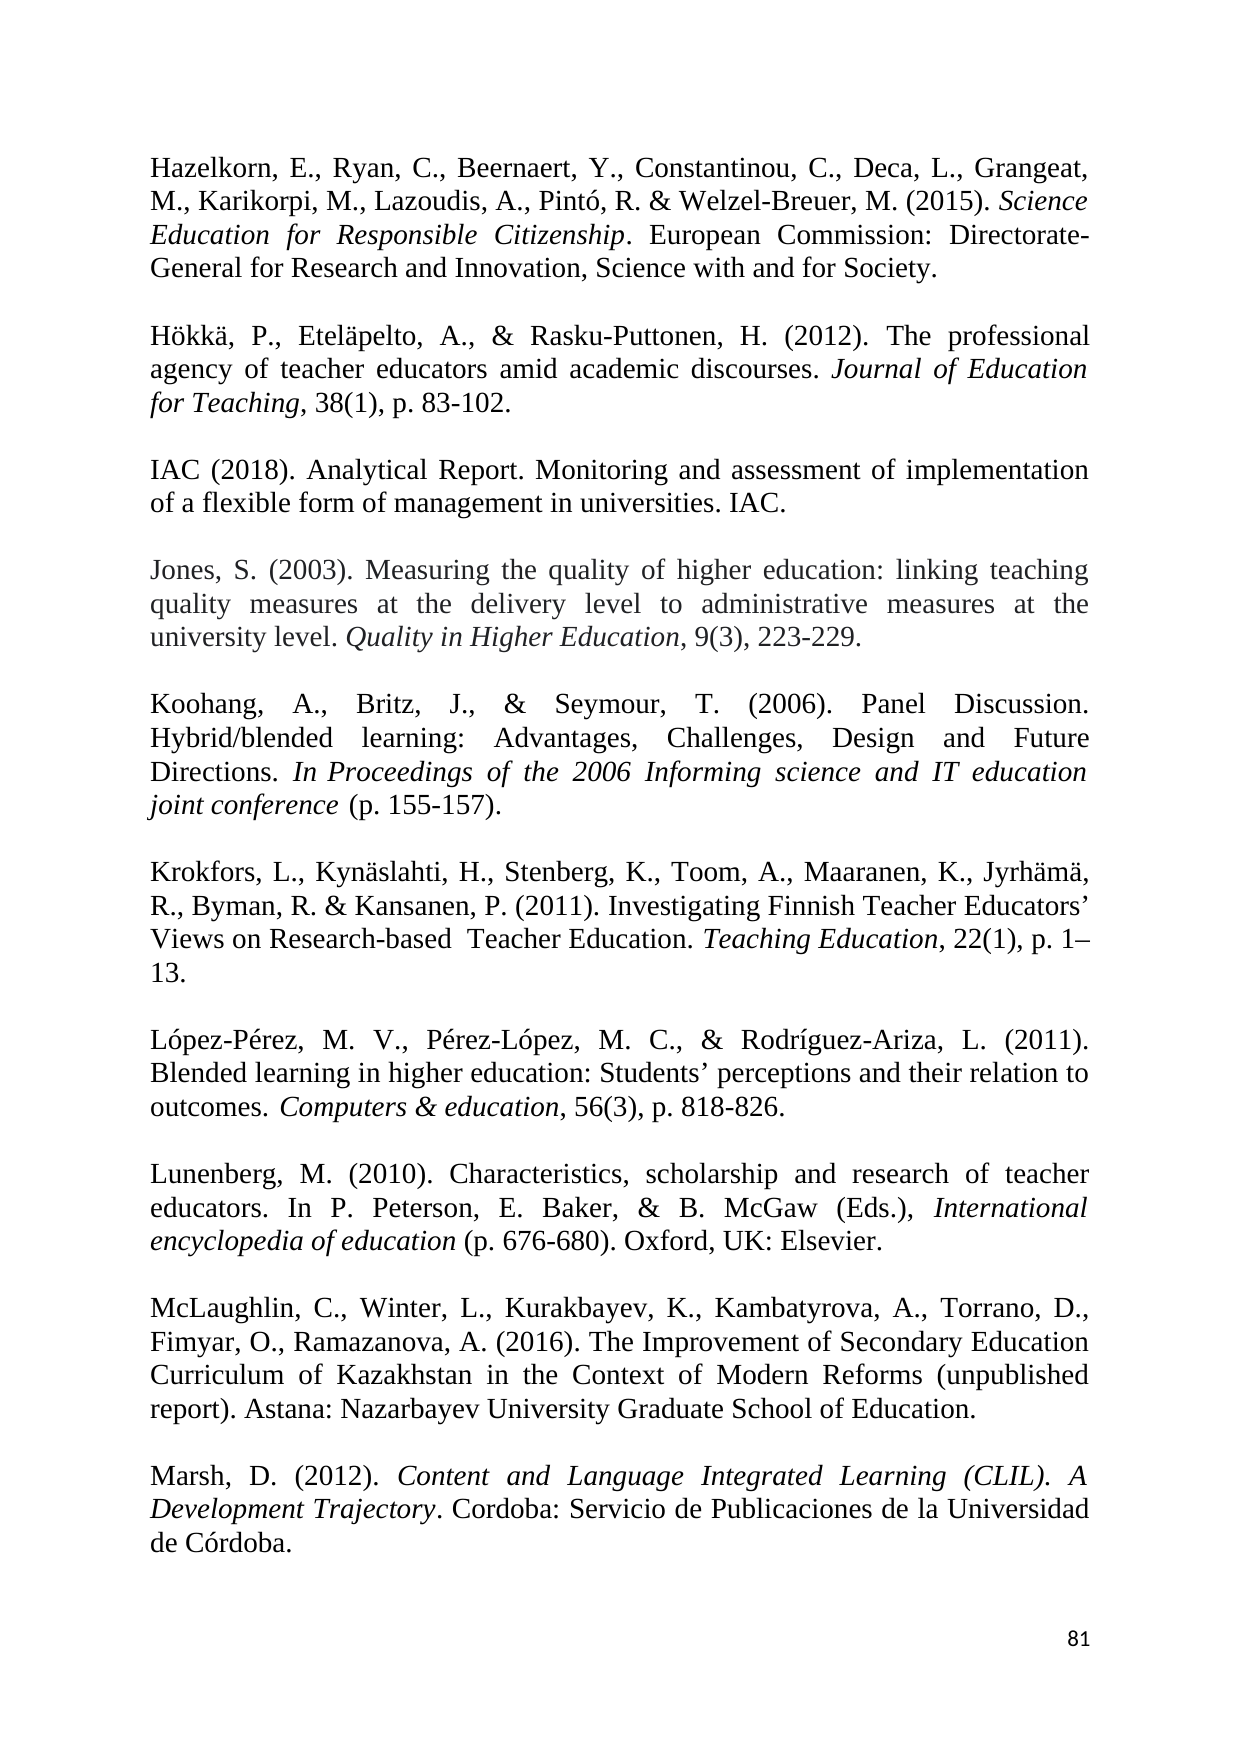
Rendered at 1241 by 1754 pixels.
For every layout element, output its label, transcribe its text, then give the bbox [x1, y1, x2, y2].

text Hökkä, P., Eteläpelto, A., & Rasku-Puttonen, H. (2012). The professional agency of teacher educators amid academic discourses. Journal of Education for Teaching, 38(1), p. 83-102. [150, 318, 1090, 418]
text López-Pérez, M. V., Pérez-López, M. C., & Rodríguez-Ariza, L. (2011). Blended learning in higher education: Students’ perceptions and their relation to outcomes. Computers & education, 56(3), p. 818-826. [150, 1022, 1090, 1123]
text Lunenberg, M. (2010). Characteristics, scholarship and research of teacher educators. In P. Peterson, E. Baker, & B. McGaw (Eds.), International encyclopedia of education (p. 676-680). Oxford, UK: Elsevier. [150, 1156, 1090, 1257]
text McLaughlin, C., Winter, L., Kurakbayev, K., Kambatyrova, A., Torrano, D., Fimyar, O., Ramazanova, A. (2016). The Improvement of Secondary Education Curriculum of Kazakhstan in the Context of Modern Reforms (unpublished report). Astana: Nazarbayev University Graduate School of Education. [150, 1290, 1090, 1424]
text Krokfors, L., Kynäslahti, H., Stenberg, K., Toom, A., Maaranen, K., Jyrhämä, R., Byman, R. & Kansanen, P. (2011). Investigating Finnish Teacher Educators’ Views on Research-based Teacher Education. Teaching Education, 22(1), p. 1–13. [150, 854, 1090, 988]
text Marsh, D. (2012). Content and Language Integrated Learning (CLIL). A Development Trajectory. Cordoba: Servicio de Publicaciones de la Universidad de Córdoba. [150, 1458, 1090, 1559]
text Jones, S. (2003). Measuring the quality of higher education: linking teaching quality measures at the delivery level to administrative measures at the university level. Quality in Higher Education, 9(3), 223-229. [150, 552, 1090, 653]
text Koohang, A., Britz, J., & Seymour, T. (2006). Panel Discussion. Hybrid/blended learning: Advantages, Challenges, Design and Future Directions. In Proceedings of the 2006 Informing science and IT education joint conference (p. 155-157). [150, 687, 1090, 821]
text IAC (2018). Analytical Report. Monitoring and assessment of implementation of a flexible form of management in universities. IAC. [150, 452, 1090, 519]
text Hazelkorn, E., Ryan, C., Beernaert, Y., Constantinou, C., Deca, L., Grangeat, M., Karikorpi, M., Lazoudis, A., Pintó, R. & Welzel-Breuer, M. (2015). Science Education for Responsible Citizenship. European Commission: Directorate-General for Research and Innovation, Science with and for Society. [150, 150, 1090, 284]
